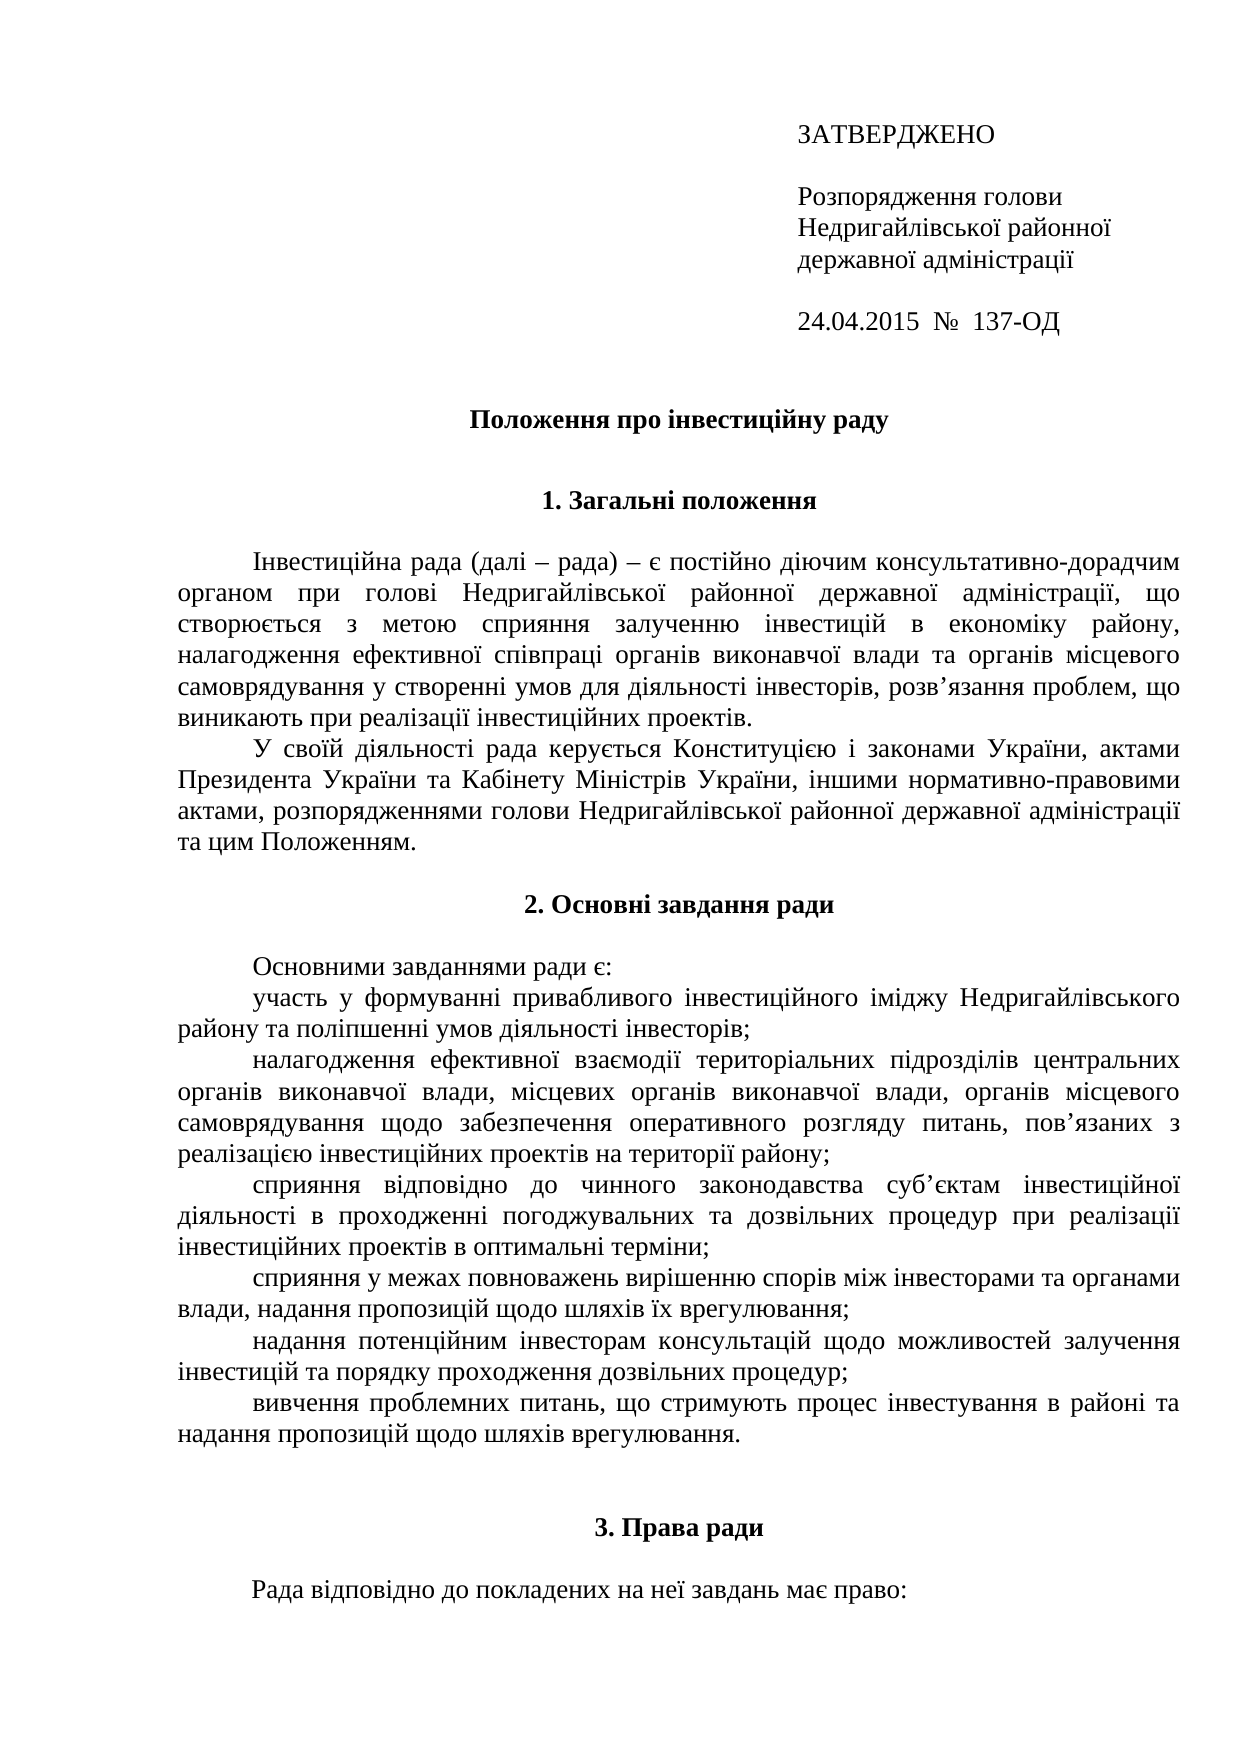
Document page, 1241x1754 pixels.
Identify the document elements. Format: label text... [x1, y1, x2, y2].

list Основними завданнями ради є: [177, 950, 1181, 981]
list 3. Права ради [177, 1511, 1181, 1542]
list налагодження ефективної взаємодії територіальних підрозділів центральних органів виконавчої влади, місцевих органів виконавчої влади, органів місцевого самоврядування щодо забезпечення оперативного розгляду питань, пов’язаних з реалізацією інвестиційних проектів на території району; [177, 1043, 1181, 1168]
text 1. Загальні положення [177, 484, 1181, 516]
text Положення про інвестиційну раду [177, 403, 1181, 434]
list сприяння відповідно до чинного законодавства суб’єктам інвестиційної діяльності в проходженні погоджувальних та дозвільних процедур при реалізації інвестиційних проектів в оптимальні терміни; [177, 1168, 1181, 1261]
list сприяння у межах повноважень вирішенню спорів між інвесторами та органами влади, надання пропозицій щодо шляхів їх врегулювання; [177, 1261, 1181, 1324]
list надання потенційним інвесторам консультацій щодо можливостей залучення інвестицій та порядку проходження дозвільних процедур; [177, 1324, 1181, 1386]
text ЗАТВЕРДЖЕНО [177, 118, 1181, 149]
list вивчення проблемних питань, що стримують процес інвестування в районі та надання пропозицій щодо шляхів врегулювання. [177, 1386, 1181, 1448]
text Розпорядження голови [177, 180, 1181, 212]
text 2. Основні завдання ради [177, 888, 1181, 919]
text державної адміністрації [177, 243, 1181, 274]
text У своїй діяльності рада керується Конституцією і законами України, актами Президента України та Кабінету Міністрів України, іншими нормативно-правовими актами, розпорядженнями голови Недригайлівської районної державної адміністрації та цим Положенням. [177, 732, 1181, 857]
text Інвестиційна рада (далі – рада) – є постійно діючим консультативно-дорадчим органом при голові Недригайлівської районної державної адміністрації, що створюється з метою сприяння залученню інвестицій в економіку району, налагодження ефективної співпраці органів виконавчої влади та органів місцевого самоврядування у створенні умов для діяльності інвесторів, розв’язання проблем, що виникають при реалізації інвестиційних проектів. [177, 545, 1181, 732]
list участь у формуванні привабливого інвестиційного іміджу Недригайлівського району та поліпшенні умов діяльності інвесторів; [177, 981, 1181, 1043]
list Рада відповідно до покладених на неї завдань має право: [177, 1573, 1181, 1604]
text 24.04.2015 № 137-ОД [723, 305, 1181, 336]
text Недригайлівської районної [177, 212, 1181, 243]
